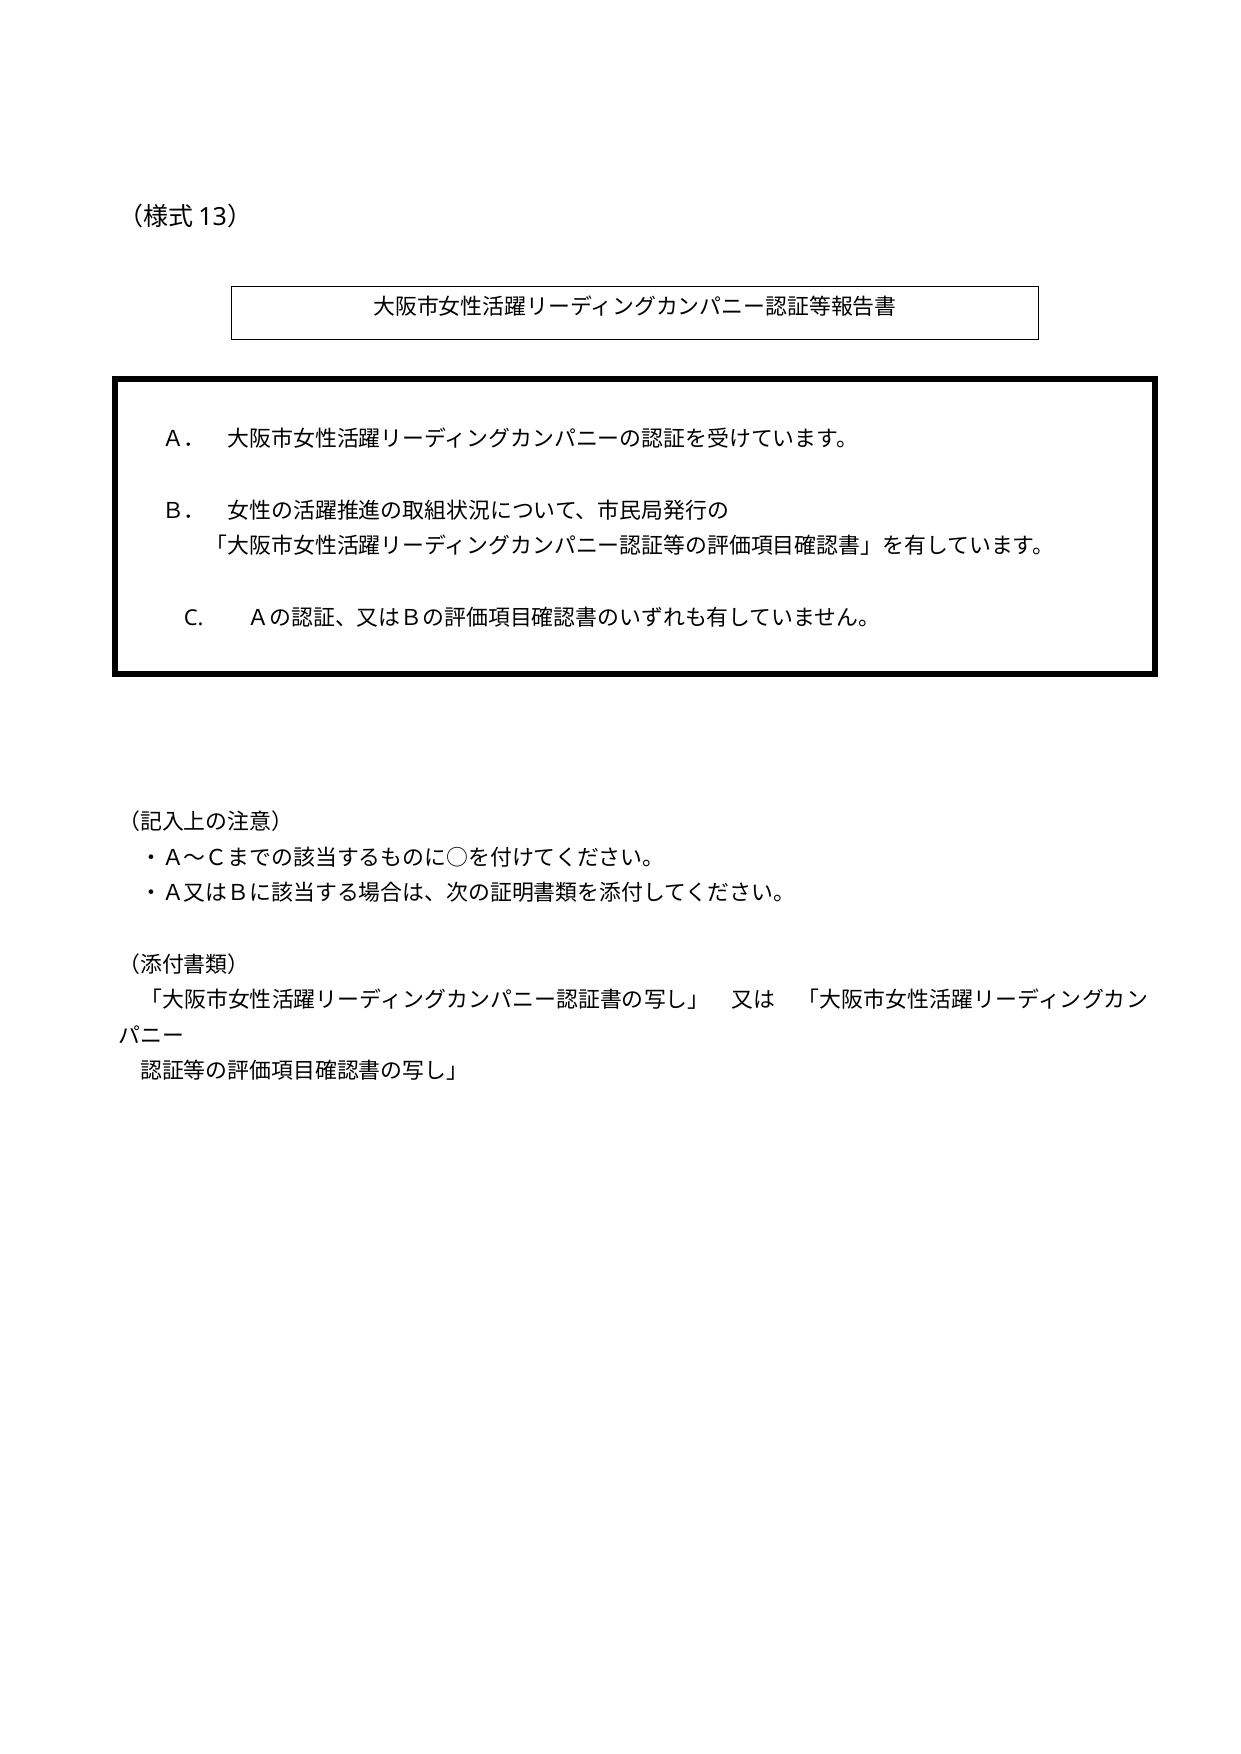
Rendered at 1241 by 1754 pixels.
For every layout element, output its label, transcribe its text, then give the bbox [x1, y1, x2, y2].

text （添付書類） [118, 945, 1152, 980]
text C. Ａの認証、又はＢの評価項目確認書のいずれも有していません。 [118, 598, 1152, 633]
text 認証等の評価項目確認書の写し」 [118, 1052, 1152, 1087]
table_header 大阪市女性活躍リーディングカンパニー認証等報告書 [232, 287, 1038, 339]
text （様式13） [118, 179, 1152, 250]
text 「大阪市女性活躍リーディングカンパニー認証書の写し」 又は 「大阪市女性活躍リーディングカンパニー [118, 980, 1152, 1052]
text ・Ａ～Ｃまでの該当するものに○を付けてください。 [118, 838, 1152, 873]
text 「大阪市女性活躍リーディングカンパニー認証等の評価項目確認書」を有しています。 [118, 526, 1152, 562]
text Ｂ． 女性の活躍推進の取組状況について、市民局発行の [118, 491, 1152, 526]
text （記入上の注意） [118, 802, 1152, 838]
text ・Ａ又はＢに該当する場合は、次の証明書類を添付してください。 [118, 873, 1152, 909]
text Ａ． 大阪市女性活躍リーディングカンパニーの認証を受けています。 [118, 419, 1152, 455]
